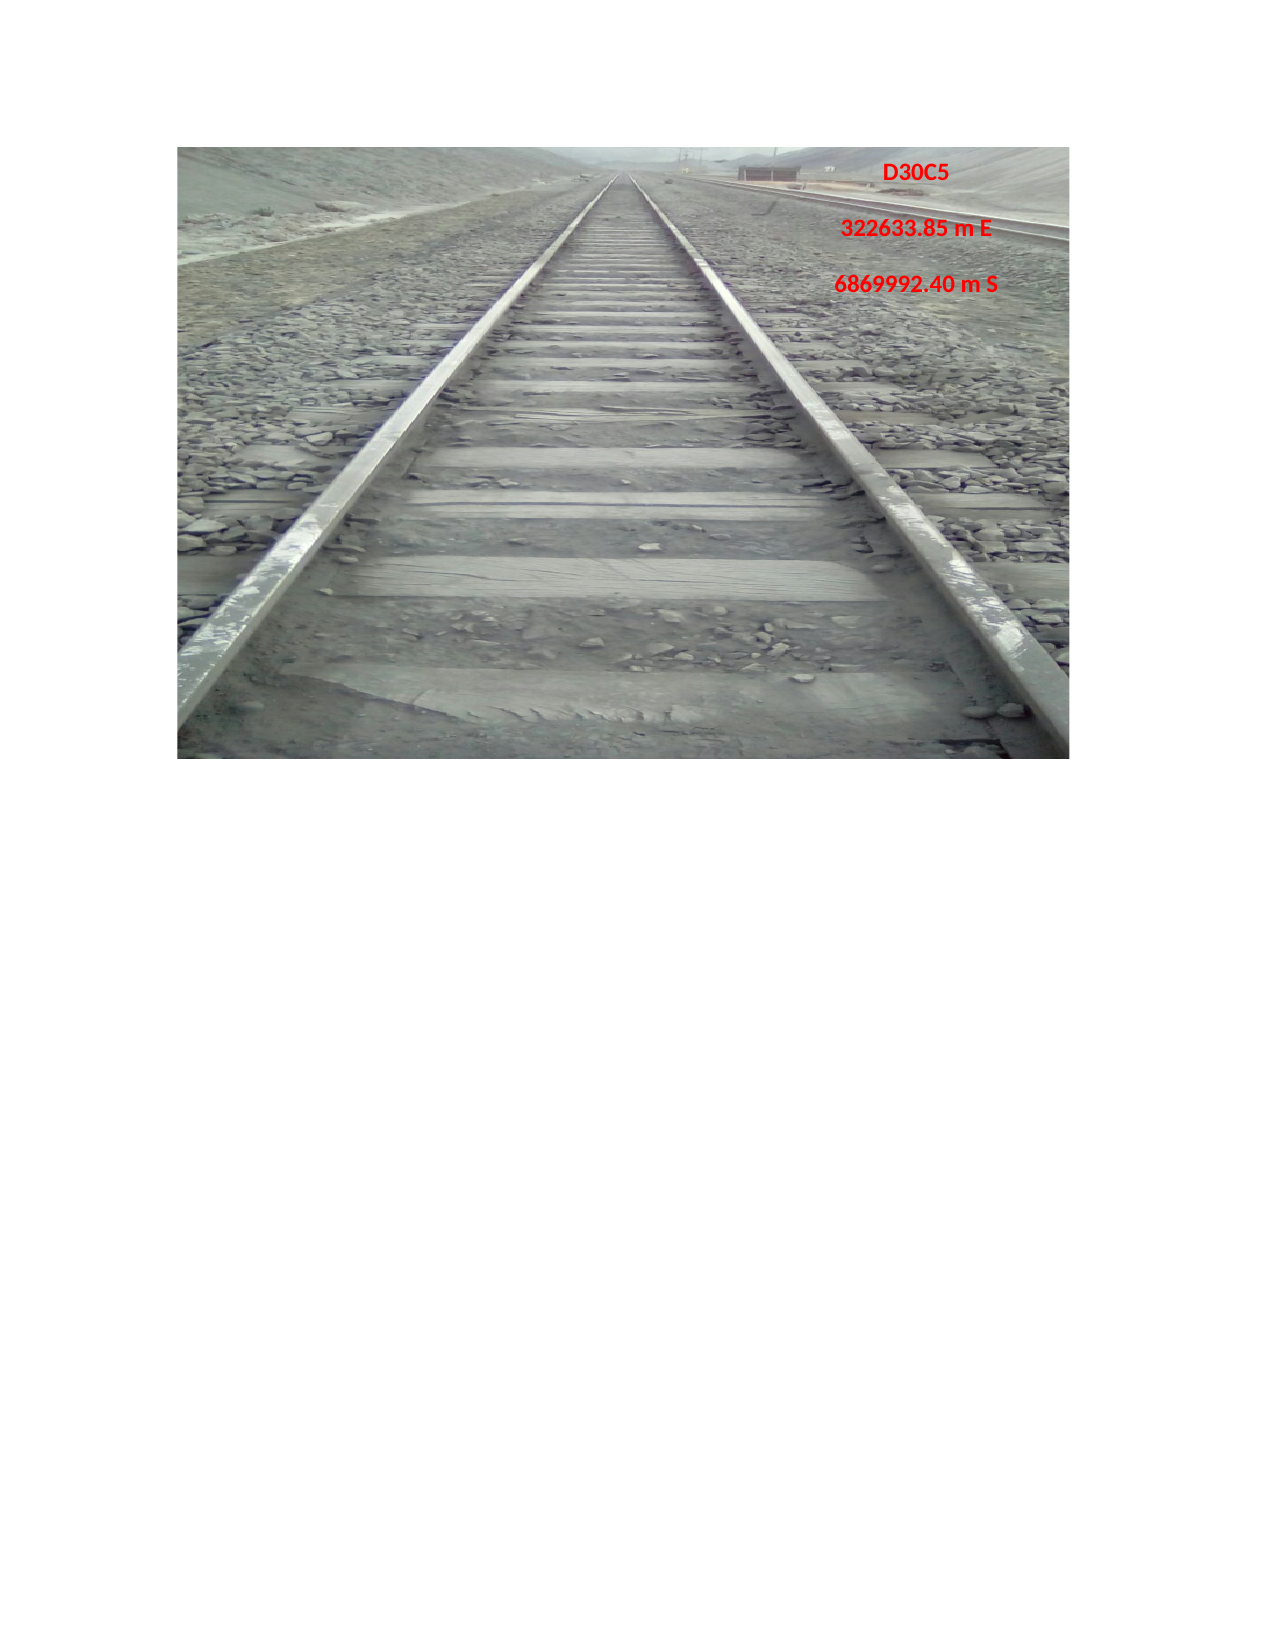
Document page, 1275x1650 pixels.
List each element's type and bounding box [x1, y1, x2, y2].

picture [177, 147, 1070, 759]
